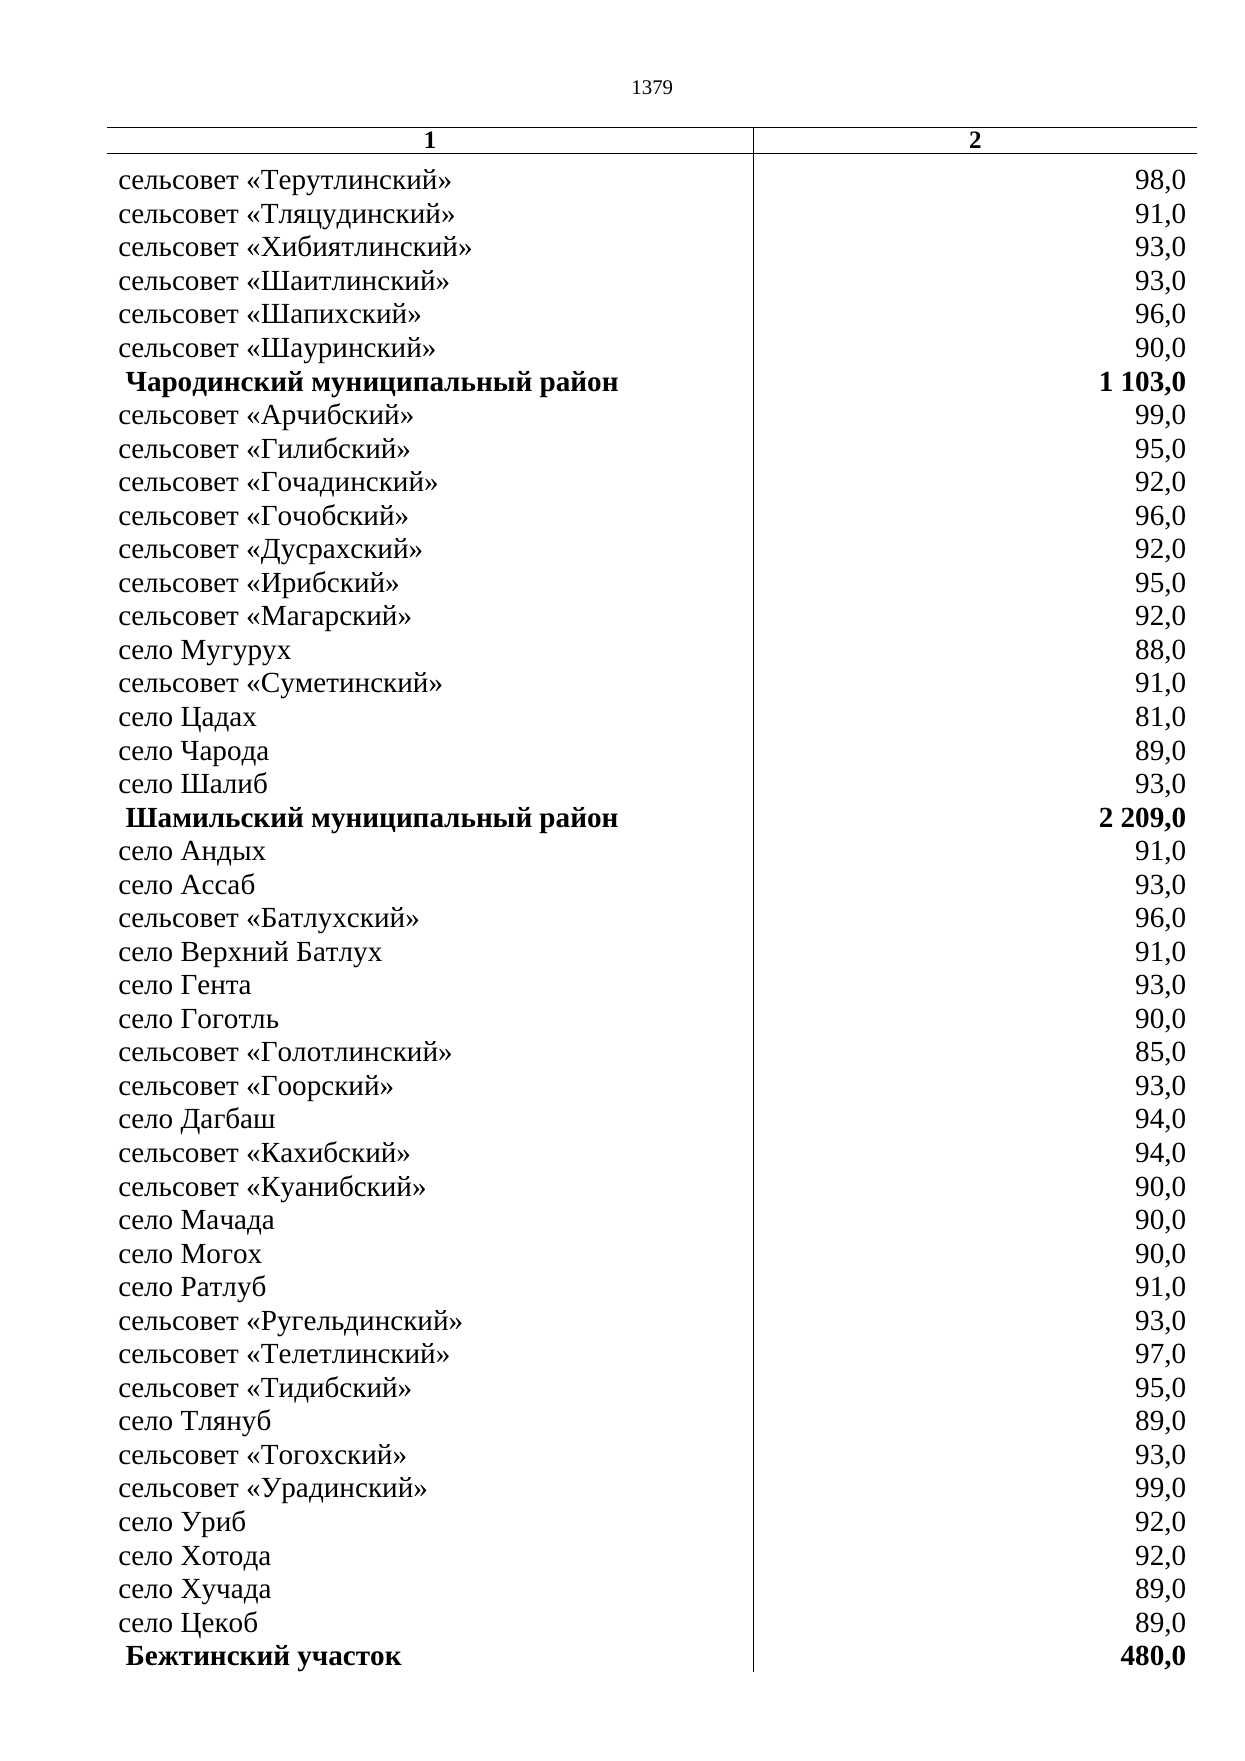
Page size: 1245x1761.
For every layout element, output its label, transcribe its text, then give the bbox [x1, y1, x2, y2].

table_cell село Верхний Батлух [107, 934, 753, 967]
table_cell 480,0 [754, 1638, 1197, 1672]
table_cell 93,0 [754, 230, 1197, 263]
table_cell 94,0 [754, 1102, 1197, 1135]
table_cell 89,0 [754, 1404, 1197, 1437]
table_cell сельсовет «Шапихский» [107, 297, 753, 330]
table_cell 99,0 [754, 397, 1197, 431]
table_cell село Шалиб [107, 766, 753, 800]
table_cell 93,0 [754, 968, 1197, 1001]
table_cell село Гента [107, 968, 753, 1001]
table_cell село Гоготль [107, 1001, 753, 1034]
table_cell 95,0 [754, 431, 1197, 464]
table_cell село Могох [107, 1236, 753, 1269]
table_cell 92,0 [754, 599, 1197, 632]
table_cell сельсовет «Хибиятлинский» [107, 230, 753, 263]
table_cell сельсовет «Кахибский» [107, 1135, 753, 1169]
table_cell 1 103,0 [754, 364, 1197, 397]
table_cell 92,0 [754, 531, 1197, 565]
table_cell сельсовет «Голотлинский» [107, 1035, 753, 1068]
table_cell сельсовет «Гоорский» [107, 1068, 753, 1102]
table_cell село Тлянуб [107, 1404, 753, 1437]
table_cell 99,0 [754, 1471, 1197, 1504]
table_cell сельсовет «Ругельдинский» [107, 1303, 753, 1336]
table_cell сельсовет «Урадинский» [107, 1471, 753, 1504]
table_cell село Дагбаш [107, 1102, 753, 1135]
table_cell 95,0 [754, 1370, 1197, 1403]
table_cell 96,0 [754, 498, 1197, 531]
table_cell 91,0 [754, 666, 1197, 699]
table_cell село Чарода [107, 733, 753, 766]
table_cell [754, 154, 1197, 162]
table_cell 81,0 [754, 699, 1197, 733]
table_cell сельсовет «Арчибский» [107, 397, 753, 431]
table_cell село Андых [107, 833, 753, 867]
table_cell 90,0 [754, 1236, 1197, 1269]
table_cell 88,0 [754, 632, 1197, 666]
table_cell сельсовет «Батлухский» [107, 900, 753, 934]
table_cell 93,0 [754, 766, 1197, 800]
table_cell 92,0 [754, 464, 1197, 498]
table_cell 91,0 [754, 196, 1197, 229]
table_cell 95,0 [754, 565, 1197, 598]
table_cell 89,0 [754, 733, 1197, 766]
table_cell село Хотода [107, 1538, 753, 1571]
table_cell 93,0 [754, 1068, 1197, 1102]
table_cell сельсовет «Тидибский» [107, 1370, 753, 1403]
table_cell 92,0 [754, 1504, 1197, 1538]
table_cell село Цекоб [107, 1605, 753, 1638]
table_cell Шамильский муниципальный район [107, 800, 753, 833]
table_cell 96,0 [754, 900, 1197, 934]
table_cell сельсовет «Шауринский» [107, 330, 753, 364]
table_cell сельсовет «Телетлинский» [107, 1336, 753, 1370]
table_cell 97,0 [754, 1336, 1197, 1370]
table_cell сельсовет «Ирибский» [107, 565, 753, 598]
table_cell сельсовет «Магарский» [107, 599, 753, 632]
table_cell сельсовет «Суметинский» [107, 666, 753, 699]
table_cell село Уриб [107, 1504, 753, 1538]
table_cell сельсовет «Терутлинский» [107, 163, 753, 196]
table_cell Бежтинский участок [107, 1638, 753, 1672]
table_cell сельсовет «Дусрахский» [107, 531, 753, 565]
table_cell 93,0 [754, 1437, 1197, 1471]
table_cell сельсовет «Куанибский» [107, 1169, 753, 1202]
table_cell 91,0 [754, 934, 1197, 967]
table_cell 93,0 [754, 1303, 1197, 1336]
table_cell 90,0 [754, 1169, 1197, 1202]
table_header 2 [754, 128, 1197, 153]
table_cell село Хучада [107, 1571, 753, 1605]
table_cell 98,0 [754, 163, 1197, 196]
table_cell 96,0 [754, 297, 1197, 330]
table_cell 90,0 [754, 1001, 1197, 1034]
table_cell село Ратлуб [107, 1269, 753, 1303]
table_cell село Мугурух [107, 632, 753, 666]
table_cell 89,0 [754, 1605, 1197, 1638]
table_cell сельсовет «Тляцудинский» [107, 196, 753, 229]
table_cell село Цадах [107, 699, 753, 733]
table_cell сельсовет «Тогохский» [107, 1437, 753, 1471]
table_cell 92,0 [754, 1538, 1197, 1571]
table_cell 93,0 [754, 263, 1197, 297]
table_cell 90,0 [754, 330, 1197, 364]
table_cell Чародинский муниципальный район [107, 364, 753, 397]
table_cell 94,0 [754, 1135, 1197, 1169]
table_cell 91,0 [754, 1269, 1197, 1303]
table_cell 91,0 [754, 833, 1197, 867]
table_cell село Мачада [107, 1202, 753, 1236]
table_cell 93,0 [754, 867, 1197, 900]
table_cell 2 209,0 [754, 800, 1197, 833]
table_cell сельсовет «Гилибский» [107, 431, 753, 464]
table_cell 89,0 [754, 1571, 1197, 1605]
table_cell сельсовет «Гочадинский» [107, 464, 753, 498]
table_cell сельсовет «Гочобский» [107, 498, 753, 531]
table_cell село Ассаб [107, 867, 753, 900]
table_cell 85,0 [754, 1035, 1197, 1068]
table_cell 90,0 [754, 1202, 1197, 1236]
table_cell сельсовет «Шаитлинский» [107, 263, 753, 297]
table_header 1 [107, 128, 753, 153]
table_cell [107, 154, 753, 162]
